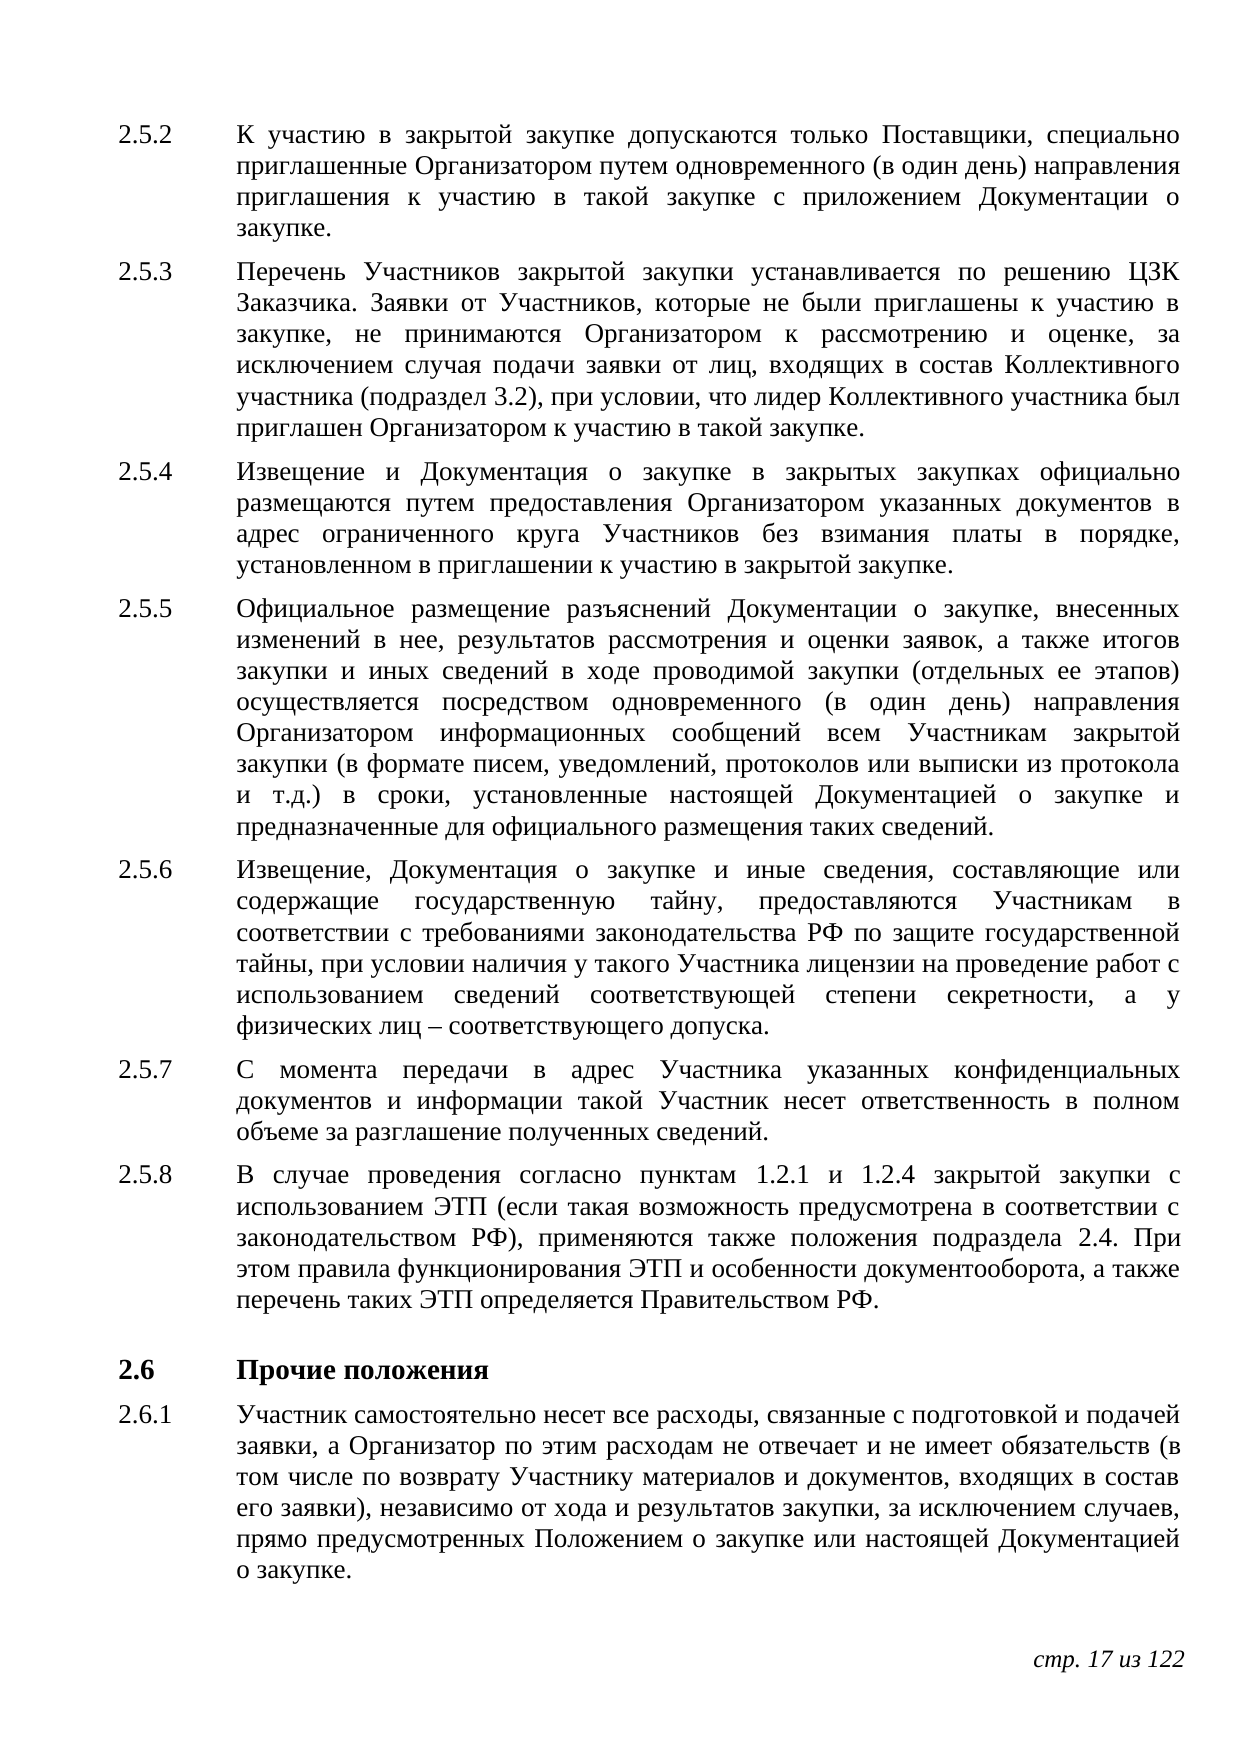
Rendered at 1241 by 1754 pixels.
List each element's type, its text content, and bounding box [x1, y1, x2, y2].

text К участию в закрытой закупке допускаются только Поставщики, специально приглашенные Организатором путем одновременного (в один день) направления приглашения к участию в такой закупке с приложением Документации о закупке. [118, 118, 1181, 243]
text Участник самостоятельно несет все расходы, связанные с подготовкой и подачей заявки, а Организатор по этим расходам не отвечает и не имеет обязательств (в том числе по возврату Участнику материалов и документов, входящих в состав его заявки), независимо от хода и результатов закупки, за исключением случаев, прямо предусмотренных Положением о закупке или настоящей Документацией о закупке. [118, 1398, 1181, 1585]
text С момента передачи в адрес Участника указанных конфиденциальных документов и информации такой Участник несет ответственность в полном объеме за разглашение полученных сведений. [118, 1053, 1181, 1146]
text Официальное размещение разъяснений Документации о закупке, внесенных изменений в нее, результатов рассмотрения и оценки заявок, а также итогов закупки и иных сведений в ходе проводимой закупки (отдельных ее этапов) осуществляется посредством одновременного (в один день) направления Организатором информационных сообщений всем Участникам закрытой закупки (в формате писем, уведомлений, протоколов или выписки из протокола и т.д.) в сроки, установленные настоящей Документацией о закупке и предназначенные для официального размещения таких сведений. [118, 592, 1181, 841]
text Перечень Участников закрытой закупки устанавливается по решению ЦЗК Заказчика. Заявки от Участников, которые не были приглашены к участию в закупке, не принимаются Организатором к рассмотрению и оценке, за исключением случая подачи заявки от лиц, входящих в состав Коллективного участника (подраздел 3.2), при условии, что лидер Коллективного участника был приглашен Организатором к участию в такой закупке. [118, 255, 1181, 442]
text Извещение и Документация о закупке в закрытых закупках официально размещаются путем предоставления Организатором указанных документов в адрес ограниченного круга Участников без взимания платы в порядке, установленном в приглашении к участию в закрытой закупке. [118, 454, 1181, 579]
text В случае проведения согласно пунктам 1.2.1 и 1.2.4 закрытой закупки с использованием ЭТП (если такая возможность предусмотрена в соответствии с законодательством РФ), применяются также положения подраздела 2.4. При этом правила функционирования ЭТП и особенности документооборота, а также перечень таких ЭТП определяется Правительством РФ. [118, 1159, 1181, 1314]
text Извещение, Документация о закупке и иные сведения, составляющие или содержащие государственную тайну, предоставляются Участникам в соответствии с требованиями законодательства РФ по защите государственной тайны, при условии наличия у такого Участника лицензии на проведение работ с использованием сведений соответствующей степени секретности, а у физических лиц – соответствующего допуска. [118, 853, 1181, 1040]
subtitle Прочие положения [118, 1352, 1181, 1385]
